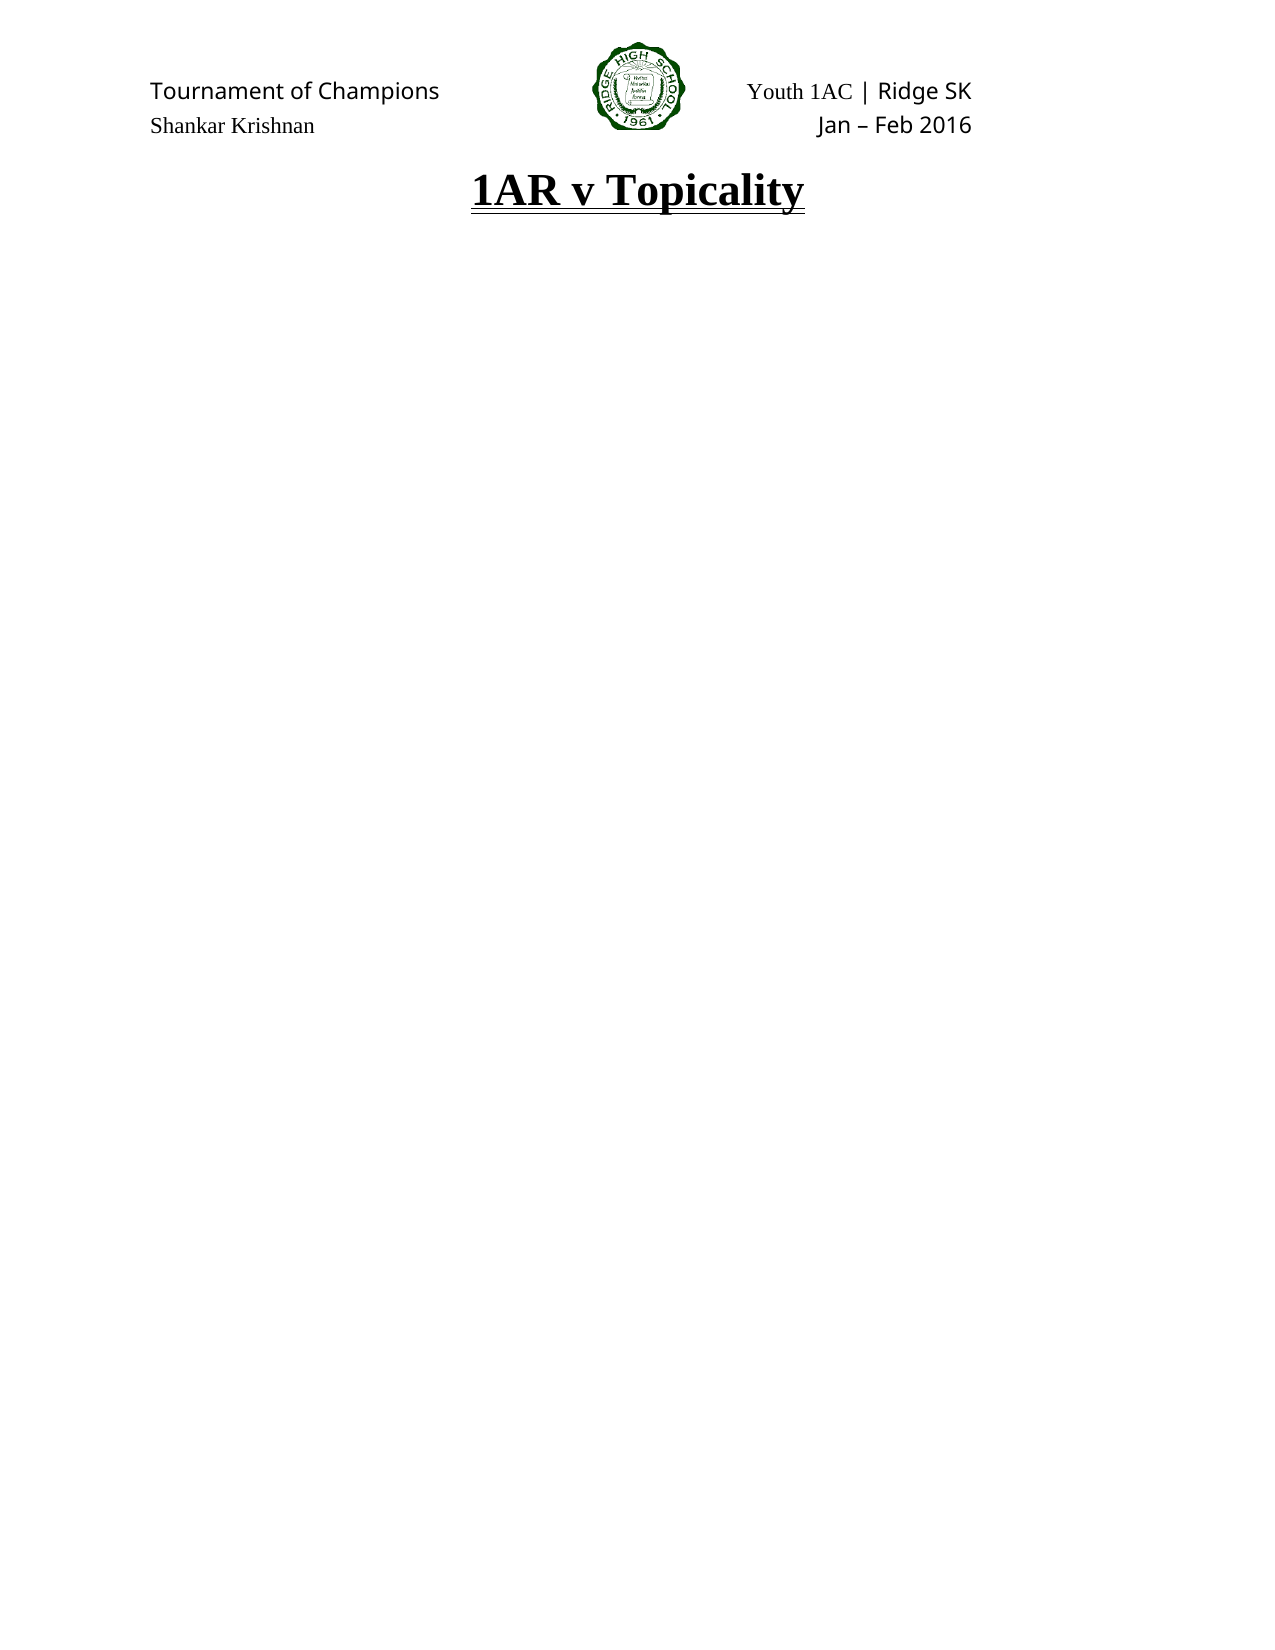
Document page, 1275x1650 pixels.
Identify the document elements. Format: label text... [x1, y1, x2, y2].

subtitle 1AR v Topicality [150, 163, 1125, 216]
picture [578, 42, 697, 130]
